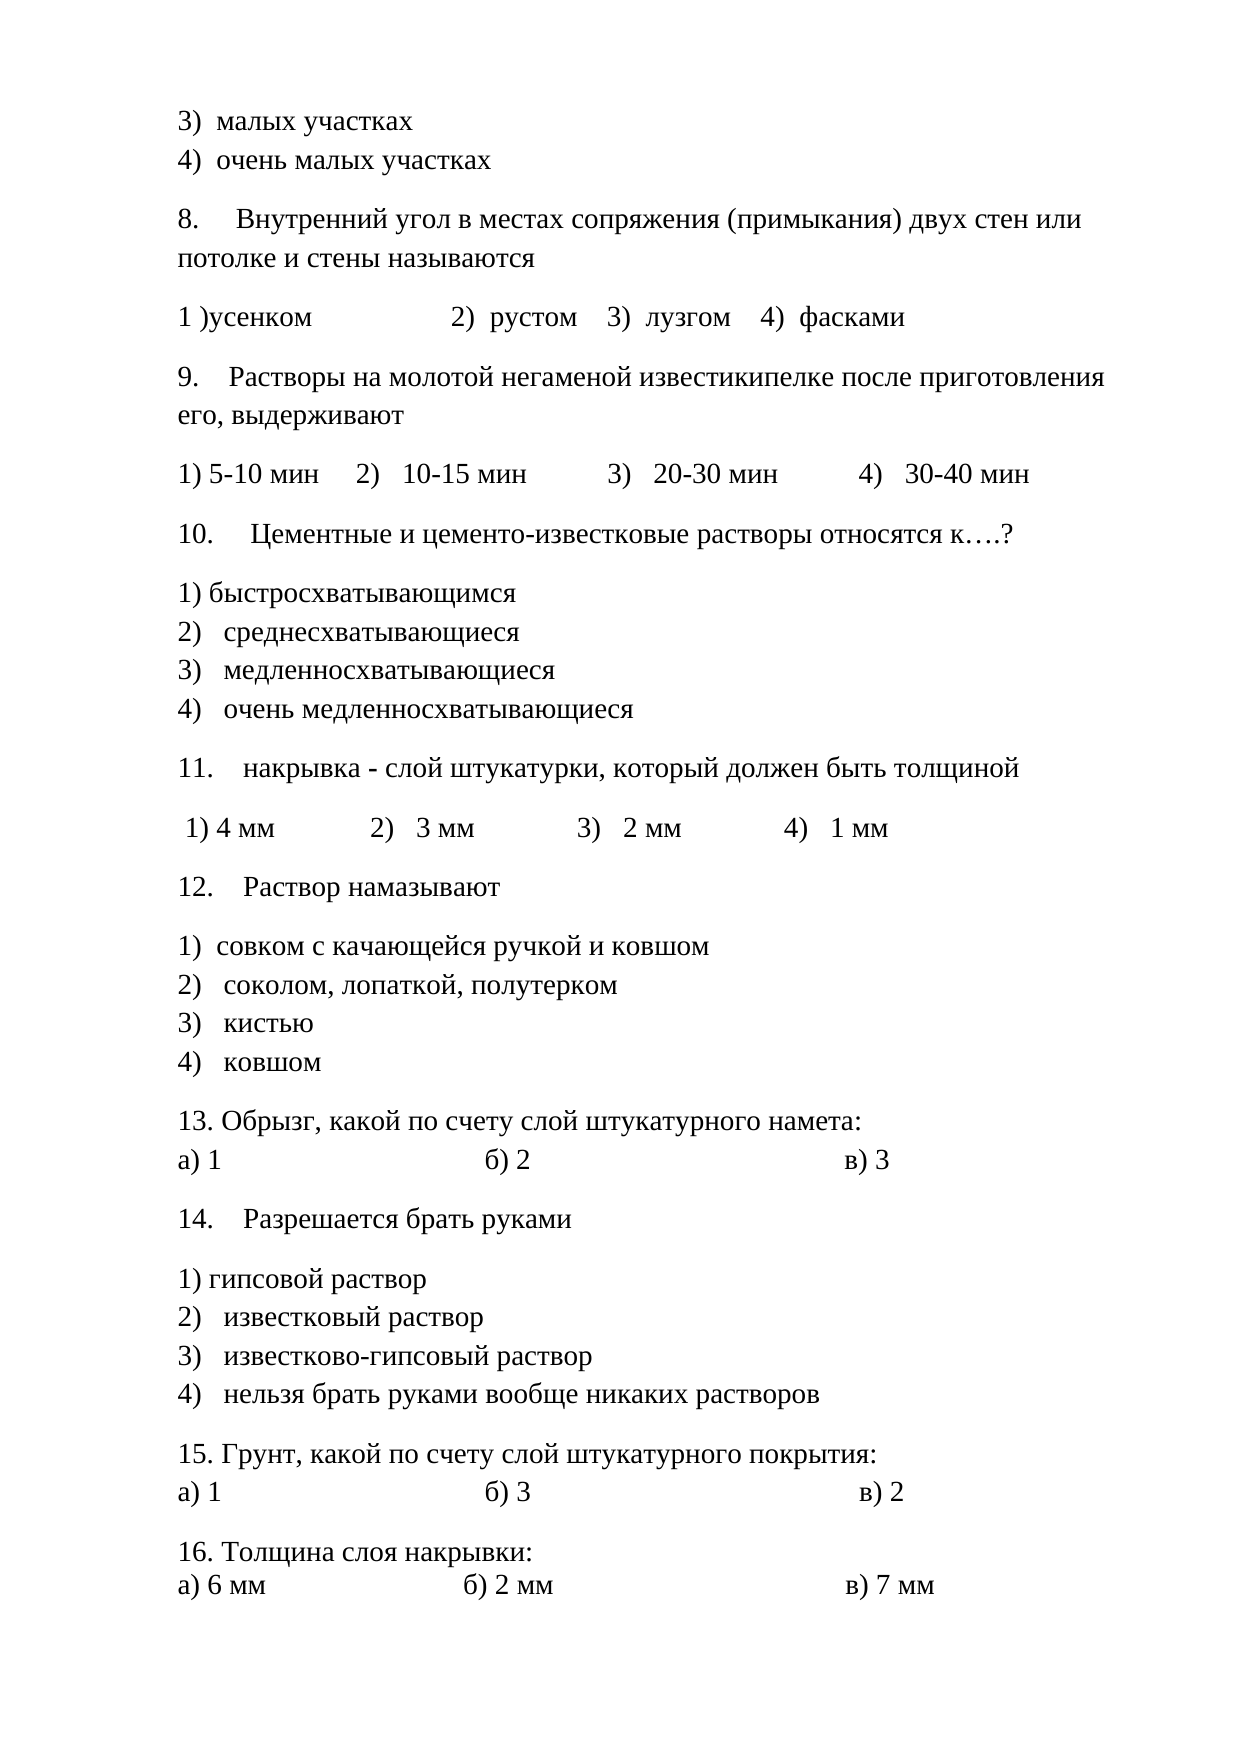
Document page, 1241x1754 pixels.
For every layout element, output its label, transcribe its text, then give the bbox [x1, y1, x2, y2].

text 1) гипсовой раствор 2) известковый раствор 3) известково-гипсовый раствор 4) нельзя брать руками вообще никаких растворов [177, 1261, 1152, 1410]
text 12. Раствор намазывают [177, 869, 1152, 903]
text 1) 5-10 мин 2) 10-15 мин 3) 20-30 мин 4) 30-40 мин [177, 457, 1152, 490]
text 1 )усенком 2) рустом 3) лузгом 4) фасками [177, 299, 1152, 333]
text 16. Толщина слоя накрывки: а) 6 мм б) 2 мм в) 7 мм [177, 1534, 1152, 1601]
text 8. Внутренний угол в местах сопряжения (примыкания) двух стен или потолке и стены называются [177, 201, 1152, 273]
text 1) совком с качающейся ручкой и ковшом 2) соколом, лопаткой, полутерком 3) кистью 4) ковшом [177, 928, 1152, 1078]
text 10. Цементные и цементо-известковые растворы относятся к….? [177, 516, 1152, 549]
text 9. Растворы на молотой негаменой известикипелке после приготовления его, выдерживают [177, 359, 1152, 431]
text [177, 103, 1152, 176]
text 13. Обрызг, какой по счету слой штукатурного намета: а) 1 б) 2 в) 3 [177, 1103, 1152, 1176]
text 14. Разрешается брать руками [177, 1201, 1152, 1235]
text 1) 4 мм 2) 3 мм 3) 2 мм 4) 1 мм [177, 810, 1152, 843]
text 1) быстросхватывающимся 2) среднесхватывающиеся 3) медленносхватывающиеся 4) очень медленносхватывающиеся [177, 575, 1152, 724]
text 15. Грунт, какой по счету слой штукатурного покрытия: а) 1 б) 3 в) 2 [177, 1436, 1152, 1508]
text 11. накрывка - слой штукатурки, который должен быть толщиной [177, 750, 1152, 784]
